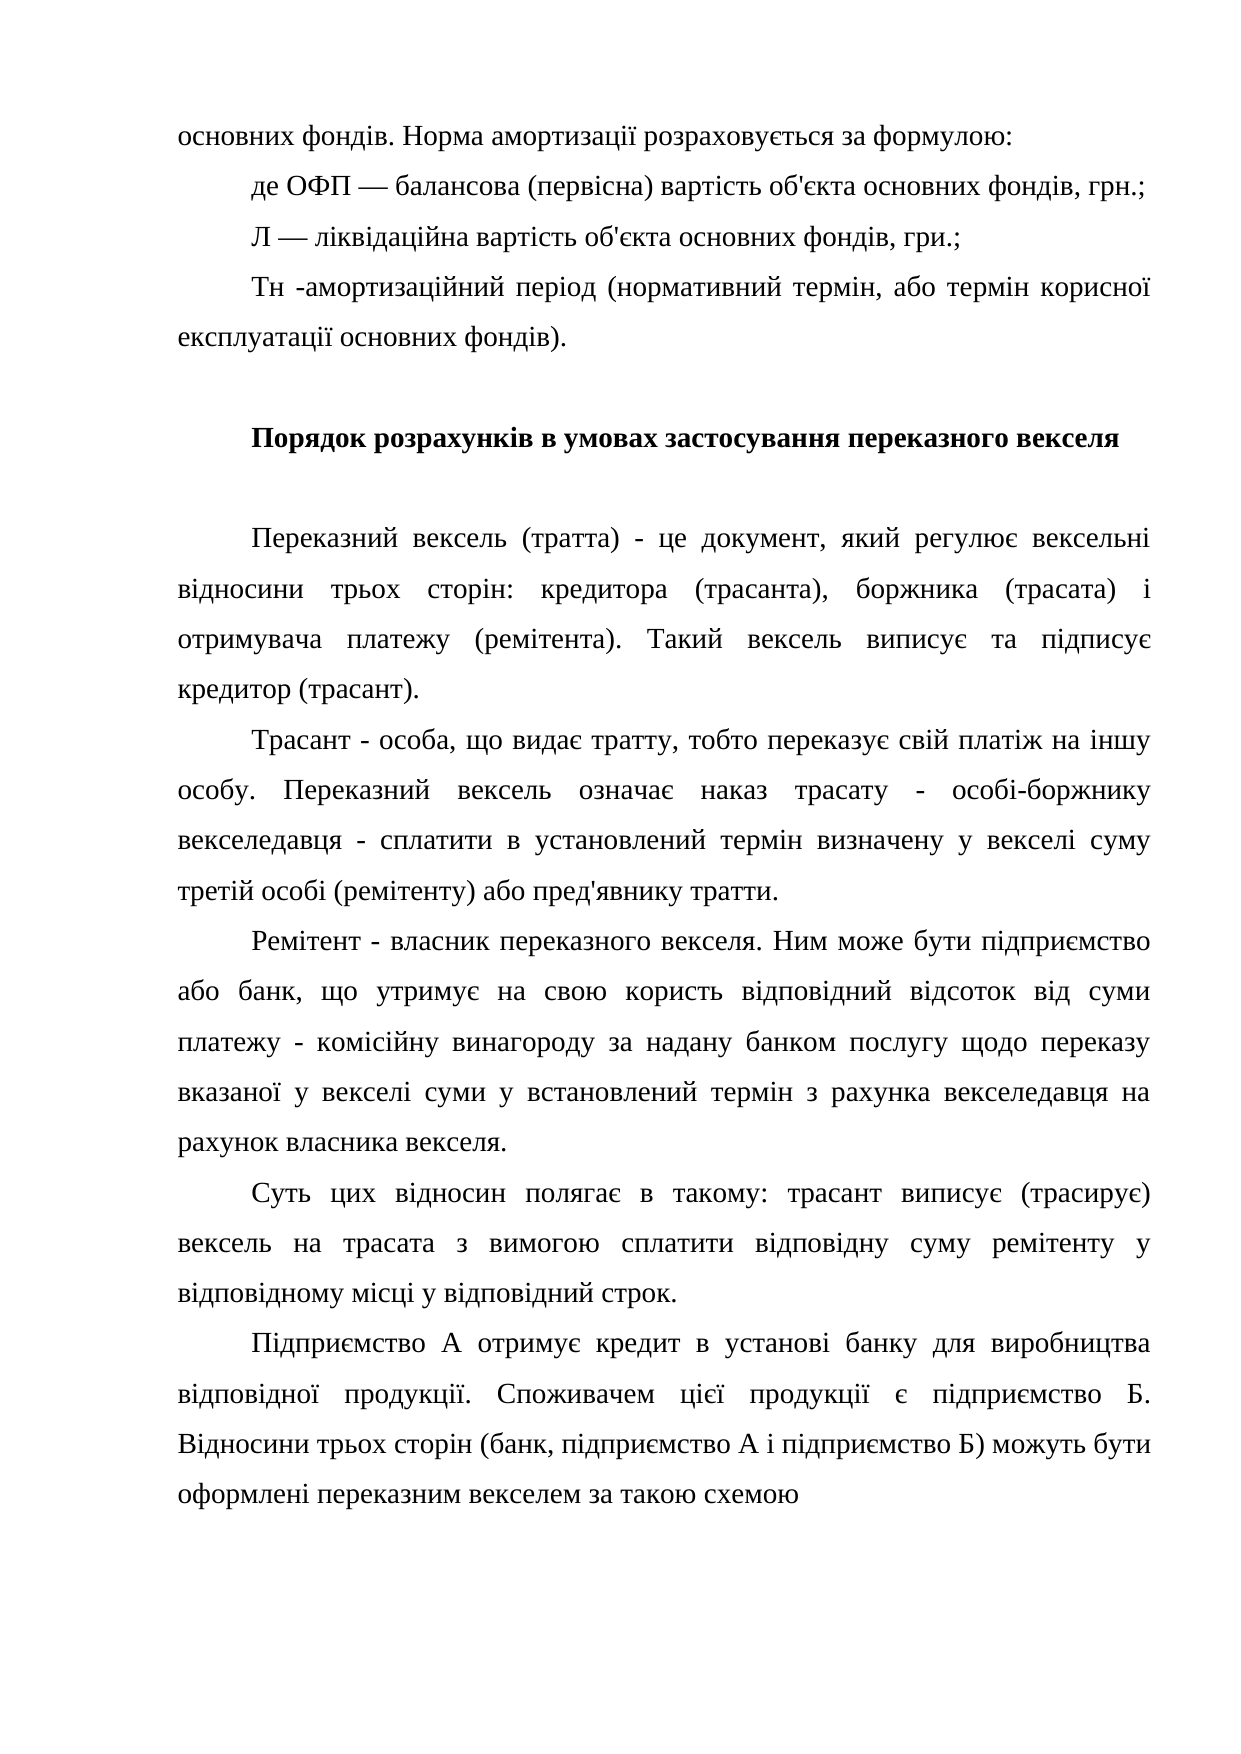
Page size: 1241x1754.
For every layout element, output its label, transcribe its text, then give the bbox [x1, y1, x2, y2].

text Порядок розрахунків в умовах застосування переказного векселя [177, 420, 1152, 453]
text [177, 118, 1152, 152]
text Підприємство А отримує кредит в установі банку для виробництва відповідної продукції. Споживачем цієї продукції є підприємство Б. Відносини трьох сторін (банк, підприємство А і підприємство Б) можуть бути оформлені переказним векселем за такою схемою [177, 1326, 1152, 1510]
text Переказний вексель (тратта) - це документ, який регулює вексельні відносини трьох сторін: кредитора (трасанта), боржника (трасата) і отримувача платежу (ремітента). Такий вексель виписує та підписує кредитор (трасант). [177, 521, 1152, 705]
text Суть цих відносин полягає в такому: трасант виписує (трасирує) вексель на трасата з вимогою сплатити відповідну суму ремітенту у відповідному місці у відповідний строк. [177, 1175, 1152, 1309]
text Ремітент - власник переказного векселя. Ним може бути підприємство або банк, що утримує на свою користь відповідний відсоток від суми платежу - комісійну винагороду за надану банком послугу щодо переказу вказаної у векселі суми у встановлений термін з рахунка векселедавця на рахунок власника векселя. [177, 923, 1152, 1158]
text де ОФП — балансова (первісна) вартість об'єкта основних фондів, грн.; [177, 168, 1152, 202]
text Трасант - особа, що видає тратту, тобто переказує свій платіж на іншу особу. Переказний вексель означає наказ трасату - особі-боржнику векселедавця - сплатити в установлений термін визначену у векселі суму третій особі (ремітенту) або пред'явнику тратти. [177, 722, 1152, 906]
text Тн -амортизаційний період (нормативний термін, або термін корисної експлуатації основних фондів). [177, 269, 1152, 353]
text Л — ліквідаційна вартість об'єкта основних фондів, гри.; [177, 219, 1152, 252]
